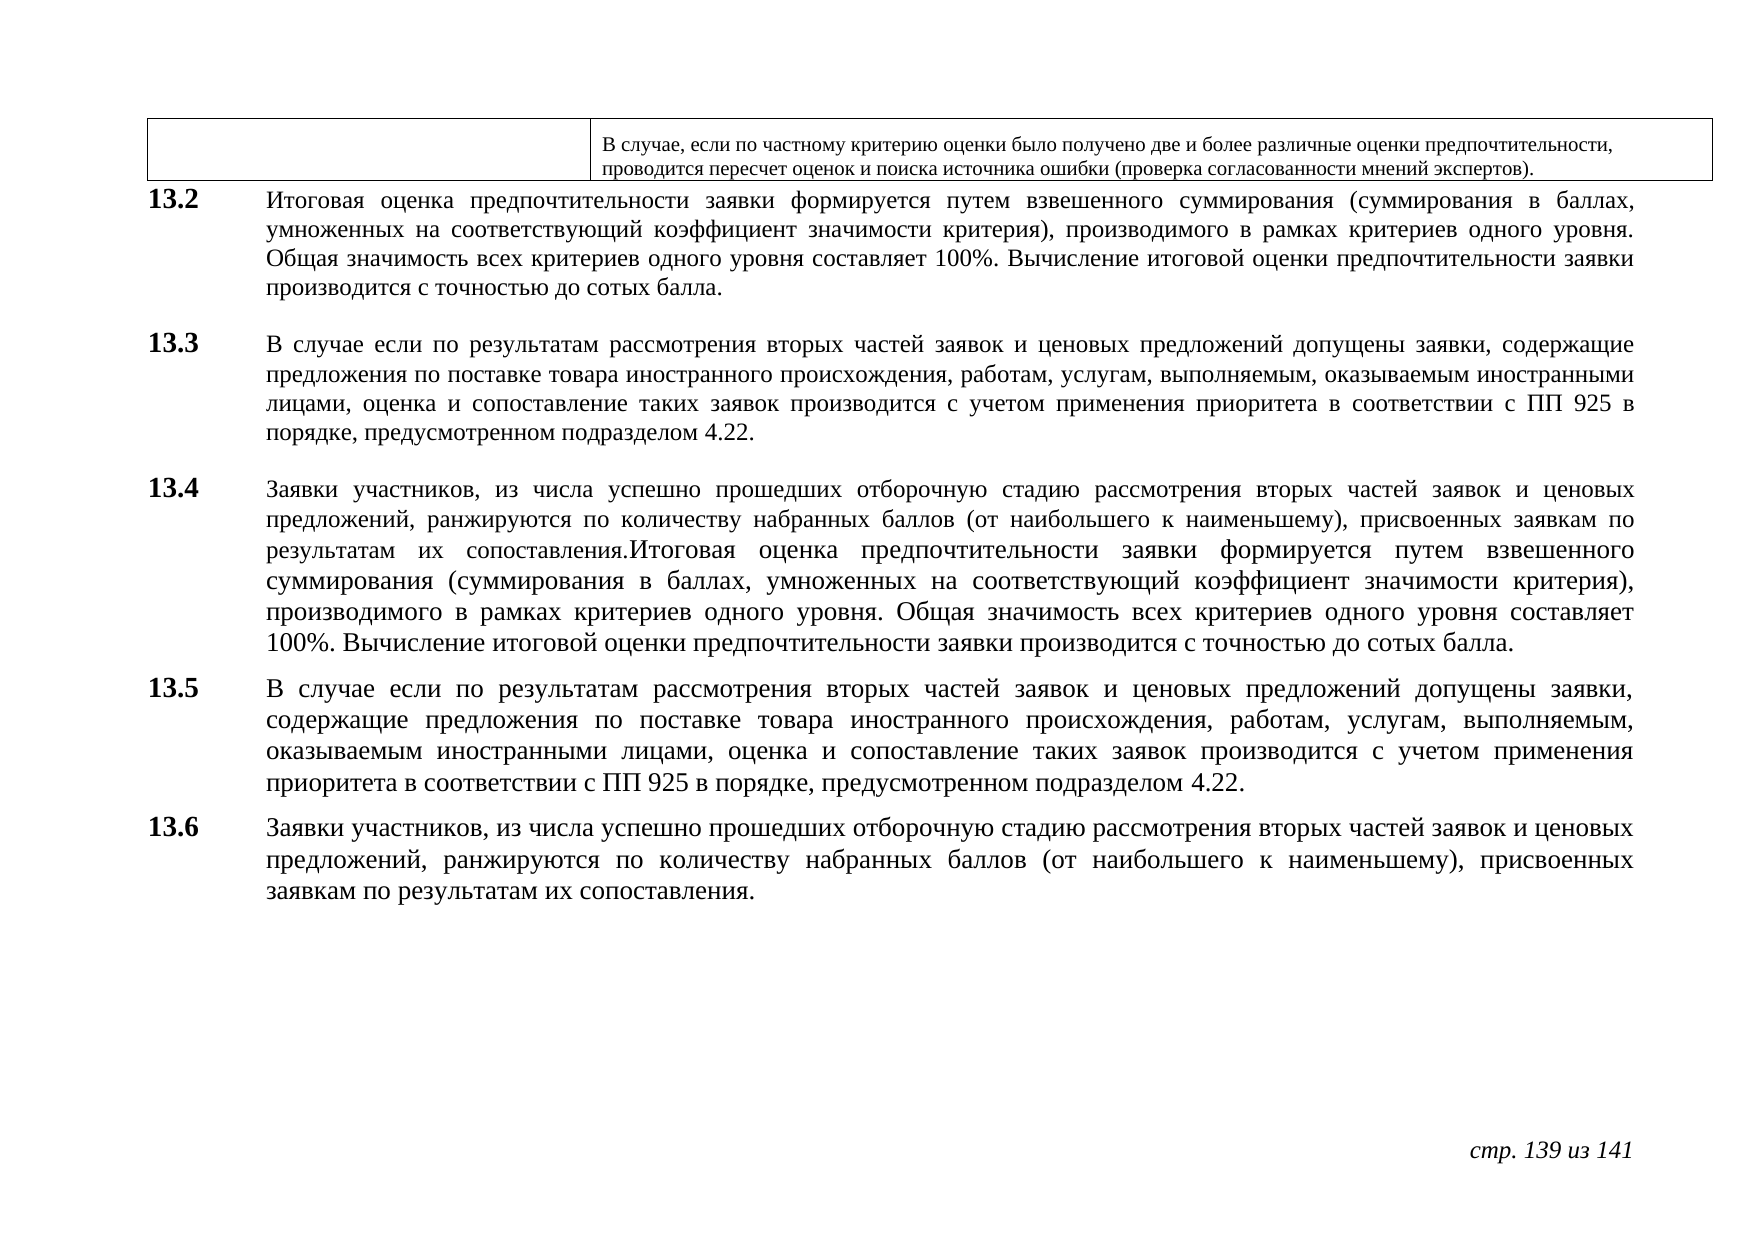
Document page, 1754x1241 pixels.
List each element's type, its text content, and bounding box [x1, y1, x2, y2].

list В случае если по результатам рассмотрения вторых частей заявок и ценовых предложений допущены заявки, содержащие предложения по поставке товара иностранного происхождения, работам, услугам, выполняемым, оказываемым иностранными лицами, оценка и сопоставление таких заявок производится с учетом применения приоритета в соответствии с ПП 925 в порядке, предусмотренном подразделом 4.22. [148, 670, 1636, 797]
list Итоговая оценка предпочтительности заявки формируется путем взвешенного суммирования (суммирования в баллах, умноженных на соответствующий коэффициент значимости критерия), производимого в рамках критериев одного уровня. Общая значимость всех критериев одного уровня составляет 100%. Вычисление итоговой оценки предпочтительности заявки производится с точностью до сотых балла. [148, 181, 1636, 301]
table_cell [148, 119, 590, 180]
list Заявки участников, из числа успешно прошедших отборочную стадию рассмотрения вторых частей заявок и ценовых предложений, ранжируются по количеству набранных баллов (от наибольшего к наименьшему), присвоенных заявкам по результатам их сопоставления.Итоговая оценка предпочтительности заявки формируется путем взвешенного суммирования (суммирования в баллах, умноженных на соответствующий коэффициент значимости критерия), производимого в рамках критериев одного уровня. Общая значимость всех критериев одного уровня составляет 100%. Вычисление итоговой оценки предпочтительности заявки производится с точностью до сотых балла. [148, 470, 1636, 657]
list Заявки участников, из числа успешно прошедших отборочную стадию рассмотрения вторых частей заявок и ценовых предложений, ранжируются по количеству набранных баллов (от наибольшего к наименьшему), присвоенных заявкам по результатам их сопоставления. [148, 809, 1636, 905]
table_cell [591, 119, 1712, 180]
list В случае если по результатам рассмотрения вторых частей заявок и ценовых предложений допущены заявки, содержащие предложения по поставке товара иностранного происхождения, работам, услугам, выполняемым, оказываемым иностранными лицами, оценка и сопоставление таких заявок производится с учетом применения приоритета в соответствии с ПП 925 в порядке, предусмотренном подразделом 4.22. [148, 326, 1636, 445]
